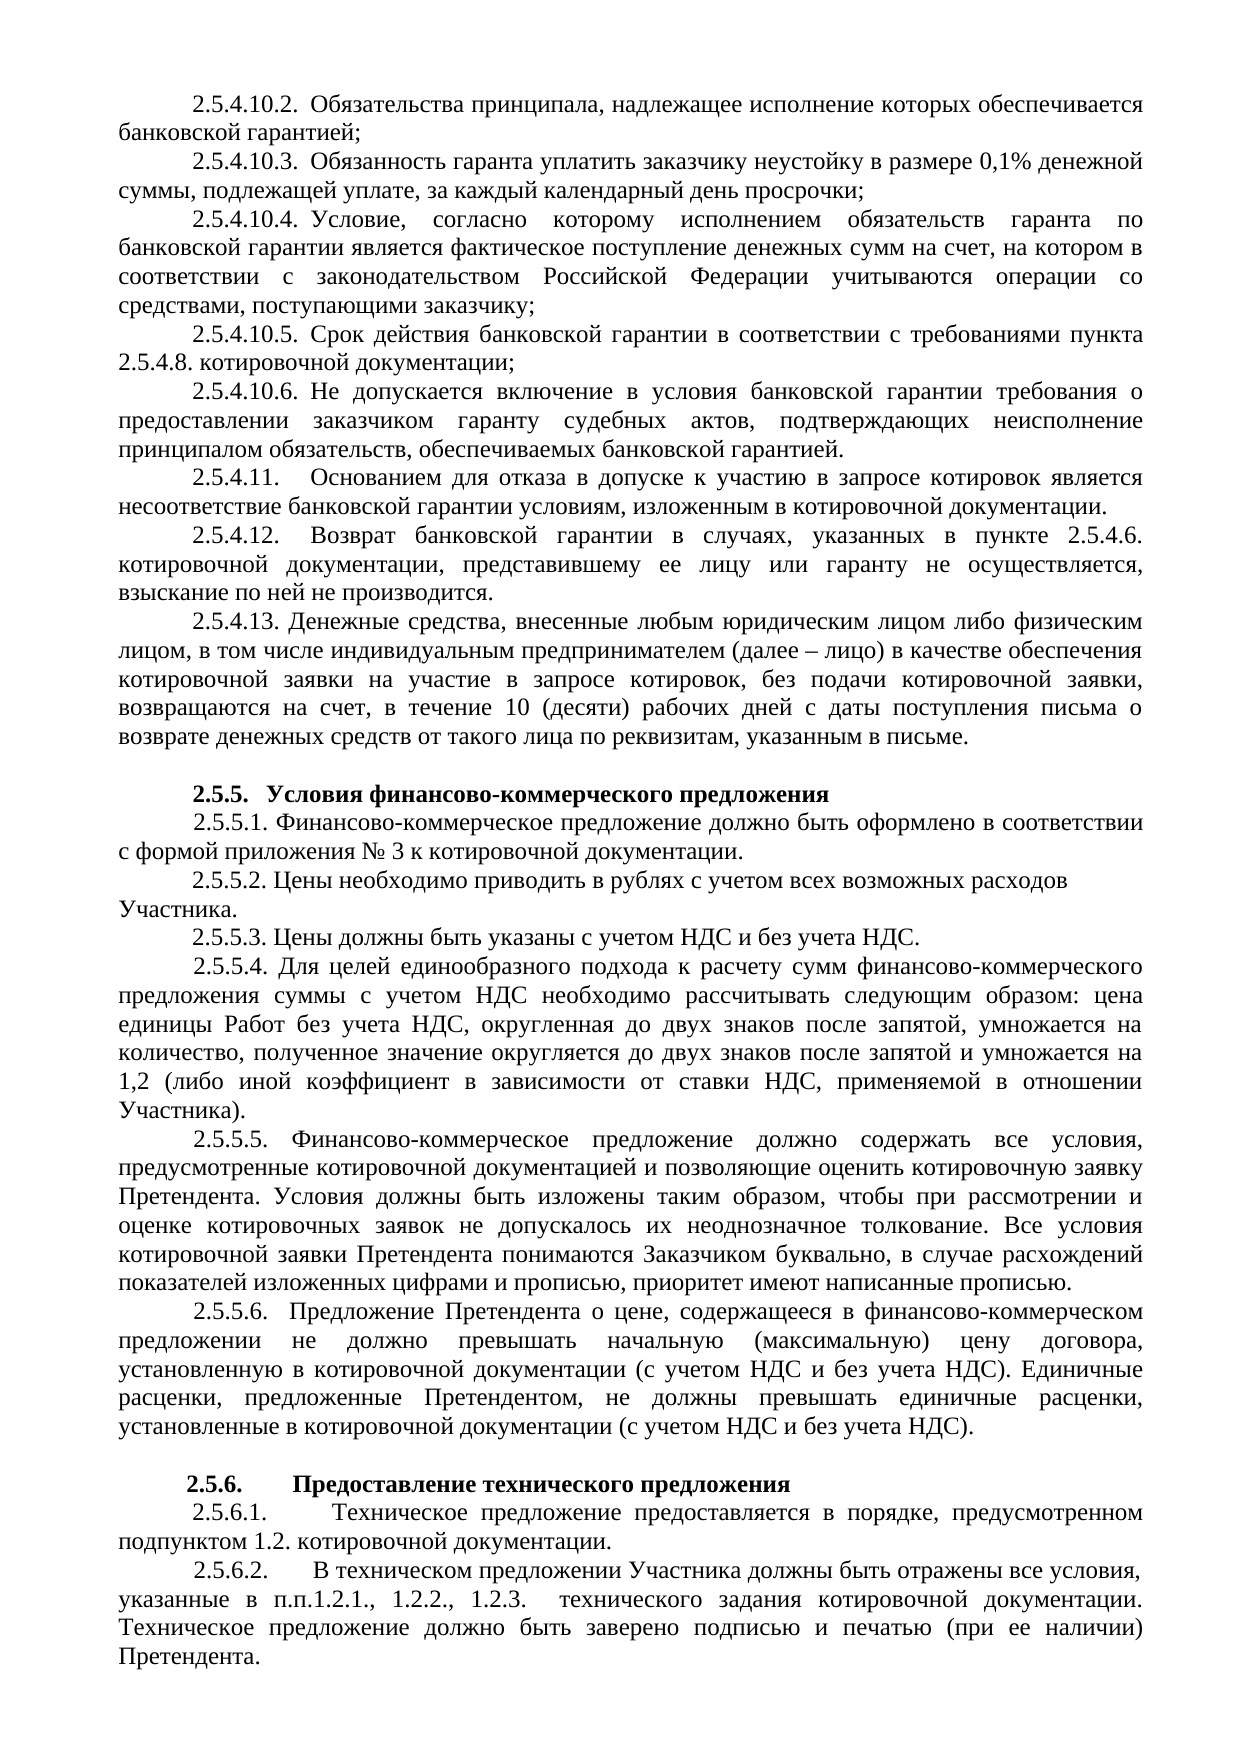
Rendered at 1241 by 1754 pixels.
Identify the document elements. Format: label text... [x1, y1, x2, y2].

list 2.5.5.3. Цены должны быть указаны с учетом НДС и без учета НДС. [192, 922, 1144, 951]
list 2.5.5.4. Для целей единообразного подхода к расчету сумм финансово-коммерческого предложения суммы с учетом НДС необходимо рассчитывать следующим образом: цена единицы Работ без учета НДС, округленная до двух знаков после запятой, умножается на количество, полученное значение округляется до двух знаков после запятой и умножается на 1,2 (либо иной коэффициент в зависимости от ставки НДС, применяемой в отношении Участника). [118, 951, 1144, 1124]
text 2.5.4.10.5. Срок действия банковской гарантии в соответствии с требованиями пункта 2.5.4.8. котировочной документации; [118, 319, 1144, 376]
text 2.5.4.10.2. Обязательства принципала, надлежащее исполнение которых обеспечивается банковской гарантией; [118, 89, 1144, 146]
list 2.5.5.6. Предложение Претендента о цене, содержащееся в финансово-коммерческом предложении не должно превышать начальную (максимальную) цену договора, установленную в котировочной документации (с учетом НДС и без учета НДС). Единичные расценки, предложенные Претендентом, не должны превышать единичные расценки, установленные в котировочной документации (с учетом НДС и без учета НДС). [118, 1296, 1144, 1440]
subtitle 2.5.6. Предоставление технического предложения [167, 1469, 1144, 1497]
list 2.5.5.2. Цены необходимо приводить в рублях с учетом всех возможных расходов [192, 865, 1144, 894]
text 2.5.6.2. В техническом предложении Участника должны быть отражены все условия, указанные в п.п.1.2.1., 1.2.2., 1.2.3. технического задания котировочной документации. Техническое предложение должно быть заверено подписью и печатью (при ее наличии) Претендента. [118, 1555, 1144, 1670]
text 2.5.4.12. Возврат банковской гарантии в случаях, указанных в пункте 2.5.4.6. котировочной документации, представившему ее лицу или гаранту не осуществляется, взыскание по ней не производится. [118, 520, 1144, 606]
list 2.5.5.1. Финансово-коммерческое предложение должно быть оформлено в соответствии с формой приложения № 3 к котировочной документации. [118, 807, 1144, 865]
text 2.5.4.10.6. Не допускается включение в условия банковской гарантии требования о предоставлении заказчиком гаранту судебных актов, подтверждающих неисполнение принципалом обязательств, обеспечиваемых банковской гарантией. [118, 376, 1144, 462]
subtitle Условия финансово-коммерческого предложения [118, 779, 1144, 807]
list Техническое предложение предоставляется в порядке, предусмотренном подпунктом 1.2. котировочной документации. [118, 1497, 1144, 1555]
text 2.5.4.10.3. Обязанность гаранта уплатить заказчику неустойку в размере 0,1% денежной суммы, подлежащей уплате, за каждый календарный день просрочки; [118, 146, 1144, 204]
text 2.5.4.11. Основанием для отказа в допуске к участию в запросе котировок является несоответствие банковской гарантии условиям, изложенным в котировочной документации. [118, 462, 1144, 520]
text 2.5.4.10.4. Условие, согласно которому исполнением обязательств гаранта по банковской гарантии является фактическое поступление денежных сумм на счет, на котором в соответствии с законодательством Российской Федерации учитываются операции со средствами, поступающими заказчику; [118, 204, 1144, 319]
text 2.5.4.13. Денежные средства, внесенные любым юридическим лицом либо физическим лицом, в том числе индивидуальным предпринимателем (далее – лицо) в качестве обеспечения котировочной заявки на участие в запросе котировок, без подачи котировочной заявки, возвращаются на счет, в течение 10 (десяти) рабочих дней с даты поступления письма о возврате денежных средств от такого лица по реквизитам, указанным в письме. [118, 606, 1144, 750]
list Участника. [118, 894, 1144, 922]
list 2.5.5.5. Финансово-коммерческое предложение должно содержать все условия, предусмотренные котировочной документацией и позволяющие оценить котировочную заявку Претендента. Условия должны быть изложены таким образом, чтобы при рассмотрении и оценке котировочных заявок не допускалось их неоднозначное толкование. Все условия котировочной заявки Претендента понимаются Заказчиком буквально, в случае расхождений показателей изложенных цифрами и прописью, приоритет имеют написанные прописью. [118, 1124, 1144, 1296]
